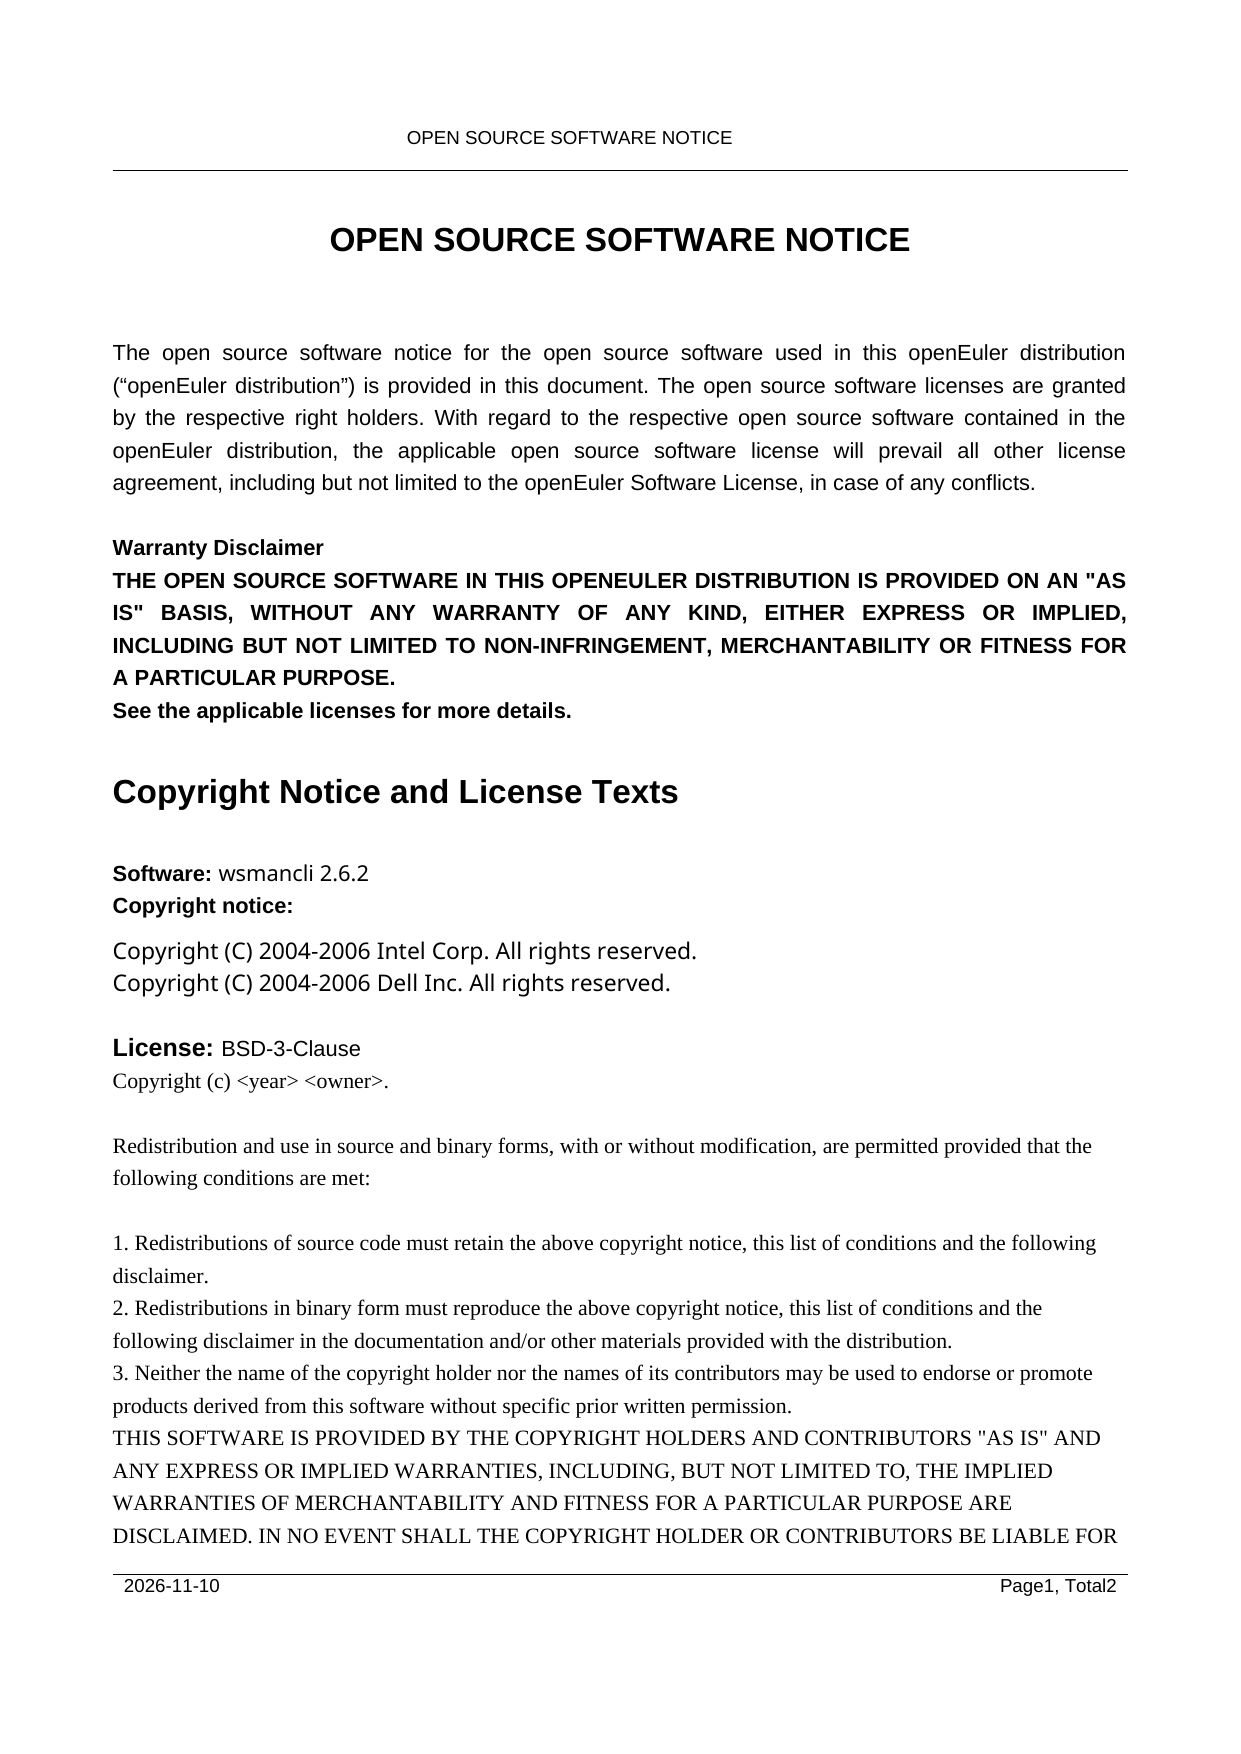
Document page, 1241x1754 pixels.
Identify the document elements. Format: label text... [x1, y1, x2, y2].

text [112, 1064, 1128, 1551]
text License: BSD-3-Clause [112, 1031, 1128, 1064]
text OPEN SOURCE SOFTWARE NOTICE [112, 206, 1128, 271]
text Copyright Notice and License Texts [112, 759, 1128, 824]
text The open source software notice for the open source software used in this openEuler distribution (“openEuler distribution”) is provided in this document. The open source software licenses are granted by the respective right holders. With regard to the respective open source software contained in the openEuler distribution, the applicable open source software license will prevail all other license agreement, including but not limited to the openEuler Software License, in case of any conflicts. [112, 336, 1128, 499]
text Copyright notice: [112, 889, 1128, 921]
text THE OPEN SOURCE SOFTWARE IN THIS OPENEULER DISTRIBUTION IS PROVIDED ON AN "AS IS" BASIS, WITHOUT ANY WARRANTY OF ANY KIND, EITHER EXPRESS OR IMPLIED, INCLUDING BUT NOT LIMITED TO NON-INFRINGEMENT, MERCHANTABILITY OR FITNESS FOR A PARTICULAR PURPOSE. See the applicable licenses for more details. [112, 564, 1128, 726]
text Warranty Disclaimer [112, 531, 1128, 564]
title Software: wsmancli 2.6.2 [112, 856, 1128, 889]
text Copyright (C) 2004-2006 Intel Corp. All rights reserved. Copyright (C) 2004-2006 Dell Inc. All rights reserved. [112, 934, 1128, 1031]
